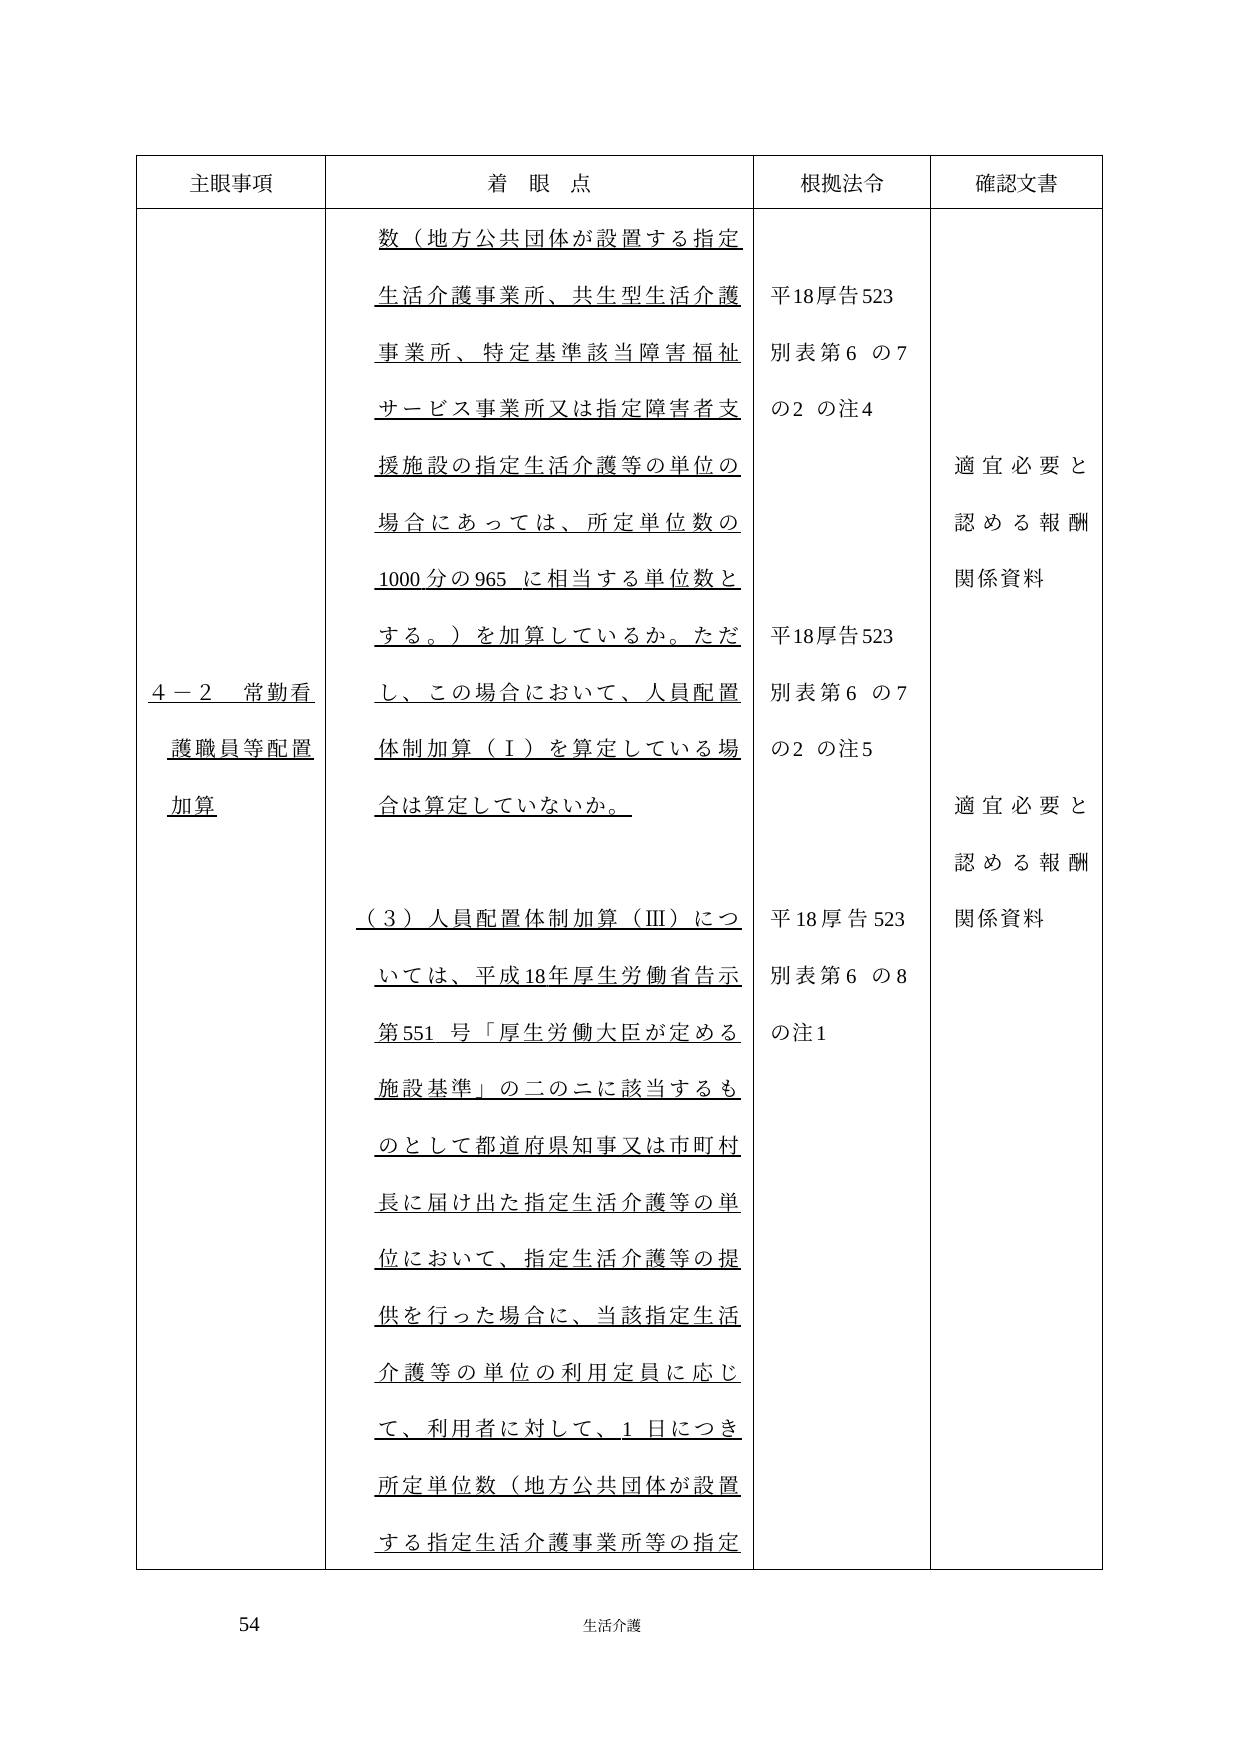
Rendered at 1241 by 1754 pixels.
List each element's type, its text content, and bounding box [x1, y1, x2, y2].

table_header 根拠法令 [754, 156, 930, 208]
table_header 確認文書 [931, 156, 1102, 208]
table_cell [137, 209, 325, 1569]
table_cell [931, 209, 1102, 1569]
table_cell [754, 209, 930, 1569]
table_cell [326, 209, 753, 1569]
table_header 着 眼 点 [326, 156, 753, 208]
table_header 主眼事項 [137, 156, 325, 208]
